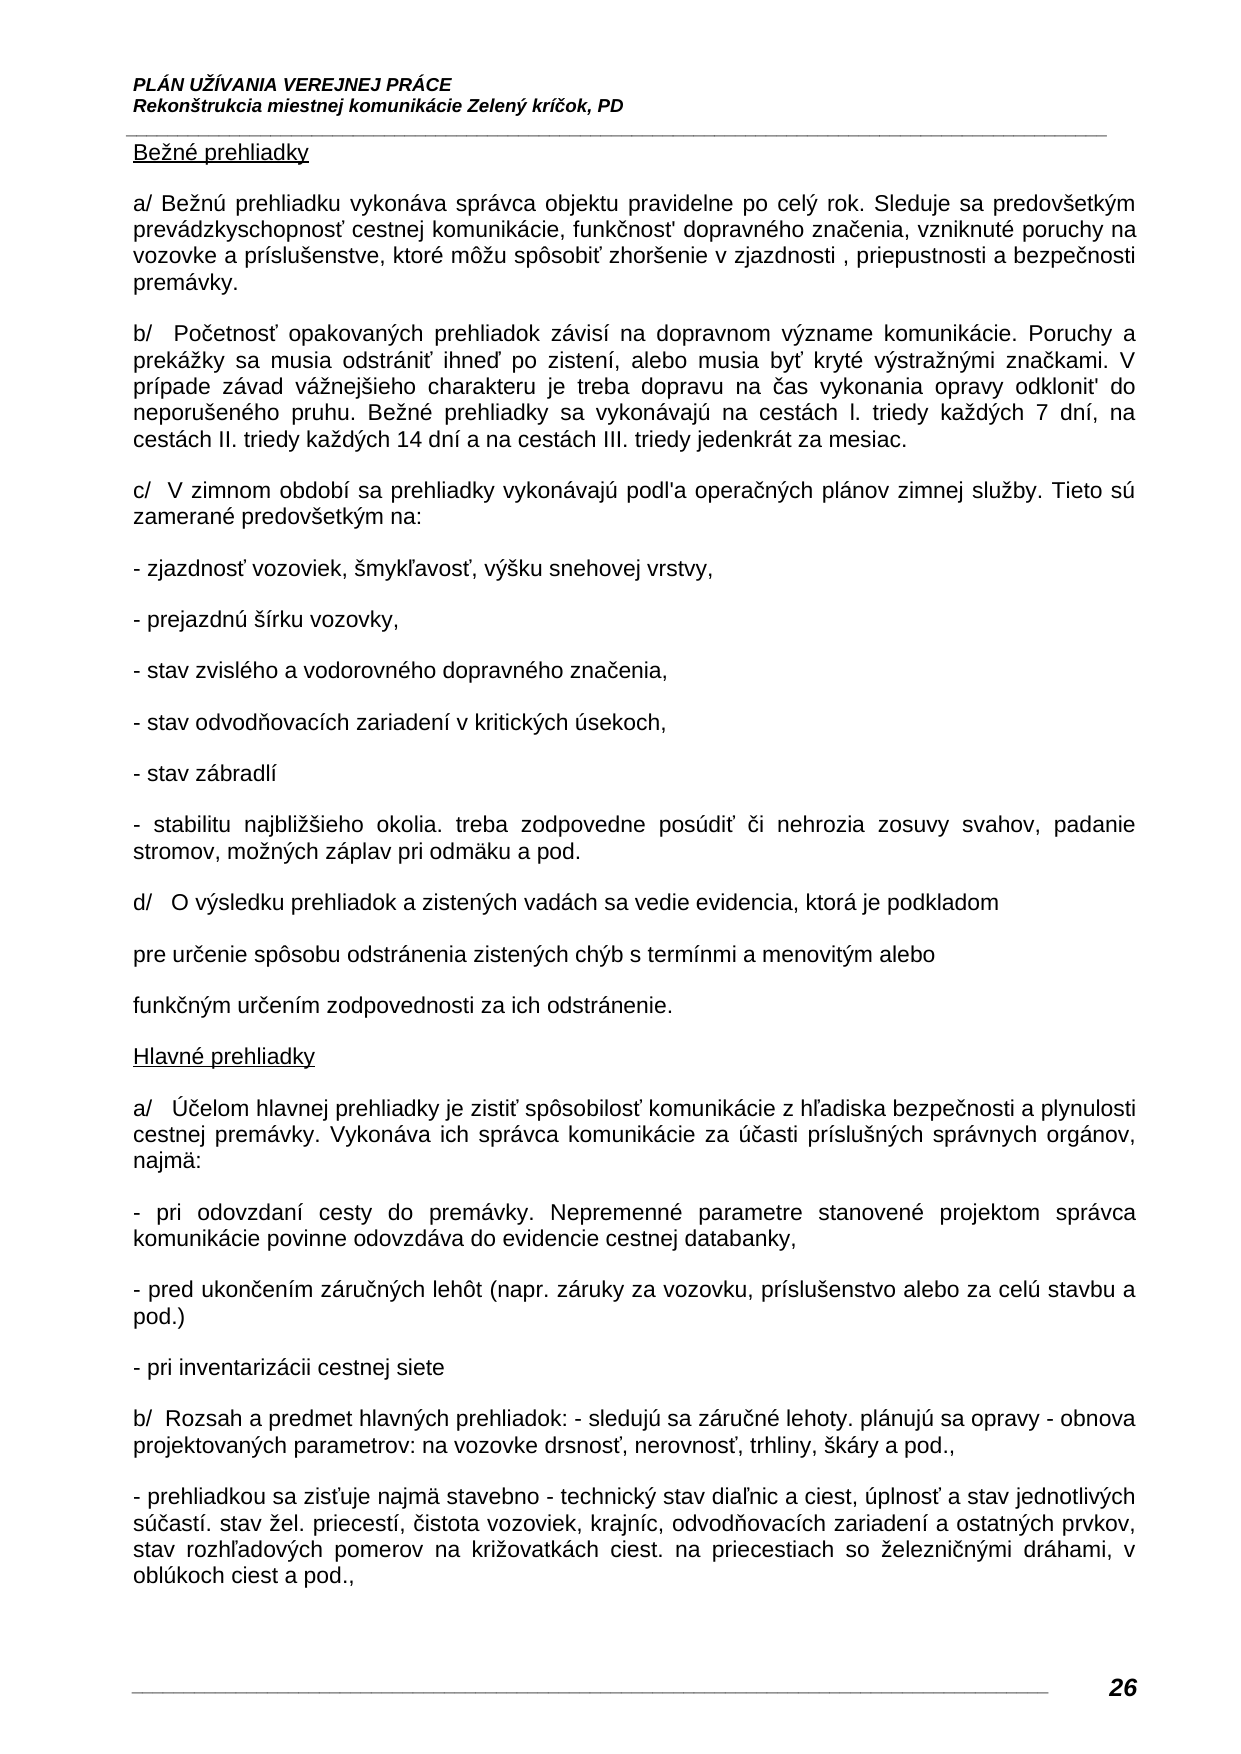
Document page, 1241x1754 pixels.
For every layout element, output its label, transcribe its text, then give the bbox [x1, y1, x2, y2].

text - zjazdnosť vozoviek, šmykľavosť, výšku snehovej vrstvy, [133, 555, 1137, 581]
text c/ V zimnom období sa prehliadky vykonávajú podl'a operačných plánov zimnej služby. Tieto sú zamerané predovšetkým na: [133, 477, 1137, 530]
text Hlavné prehliadky [133, 1043, 1137, 1069]
text - stav odvodňovacích zariadení v kritických úsekoch, [133, 709, 1137, 735]
text a/ Účelom hlavnej prehliadky je zistiť spôsobilosť komunikácie z hľadiska bezpečnosti a plynulosti cestnej premávky. Vykonáva ich správca komunikácie za účasti príslušných správnych orgánov, najmä: [133, 1094, 1137, 1174]
text funkčným určením zodpovednosti za ich odstránenie. [133, 992, 1137, 1018]
text - pri odovzdaní cesty do premávky. Nepremenné parametre stanovené projektom správca komunikácie povinne odovzdáva do evidencie cestnej databanky, [133, 1199, 1137, 1251]
text Bežné prehliadky [133, 138, 1137, 165]
text b/ Početnosť opakovaných prehliadok závisí na dopravnom význame komunikácie. Poruchy a prekážky sa musia odstrániť ihneď po zistení, alebo musia byť kryté výstražnými značkami. V prípade závad vážnejšieho charakteru je treba dopravu na čas vykonania opravy odklonit' do neporušeného pruhu. Bežné prehliadky sa vykonávajú na cestách l. triedy každých 7 dní, na cestách II. triedy každých 14 dní a na cestách III. triedy jedenkrát za mesiac. [133, 320, 1137, 452]
text d/ O výsledku prehliadok a zistených vadách sa vedie evidencia, ktorá je podkladom [133, 889, 1137, 916]
text a/ Bežnú prehliadku vykonáva správca objektu pravidelne po celý rok. Sleduje sa predovšetkým prevádzkyschopnosť cestnej komunikácie, funkčnost' dopravného značenia, vzniknuté poruchy na vozovke a príslušenstve, ktoré môžu spôsobiť zhoršenie v zjazdnosti , priepustnosti a bezpečnosti premávky. [133, 190, 1137, 295]
text - pred ukončením záručných lehôt (napr. záruky za vozovku, príslušenstvo alebo za celú stavbu a pod.) [133, 1276, 1137, 1329]
text - stav zábradlí [133, 760, 1137, 786]
text - prejazdnú šírku vozovky, [133, 606, 1137, 632]
text - stav zvislého a vodorovného dopravného značenia, [133, 657, 1137, 684]
text - prehliadkou sa zisťuje najmä stavebno - technický stav diaľnic a ciest, úplnosť a stav jednotlivých súčastí. stav žel. priecestí, čistota vozoviek, krajníc, odvodňovacích zariadení a ostatných prvkov, stav rozhľadových pomerov na križovatkách ciest. na priecestiach so železničnými dráhami, v oblúkoch ciest a pod., [133, 1483, 1137, 1588]
text - pri inventarizácii cestnej siete [133, 1354, 1137, 1380]
text pre určenie spôsobu odstránenia zistených chýb s termínmi a menovitým alebo [133, 941, 1137, 967]
text b/ Rozsah a predmet hlavných prehliadok: - sledujú sa záručné lehoty. plánujú sa opravy - obnova projektovaných parametrov: na vozovke drsnosť, nerovnosť, trhliny, škáry a pod., [133, 1405, 1137, 1458]
text - stabilitu najbližšieho okolia. treba zodpovedne posúdiť či nehrozia zosuvy svahov, padanie stromov, možných záplav pri odmäku a pod. [133, 811, 1137, 864]
